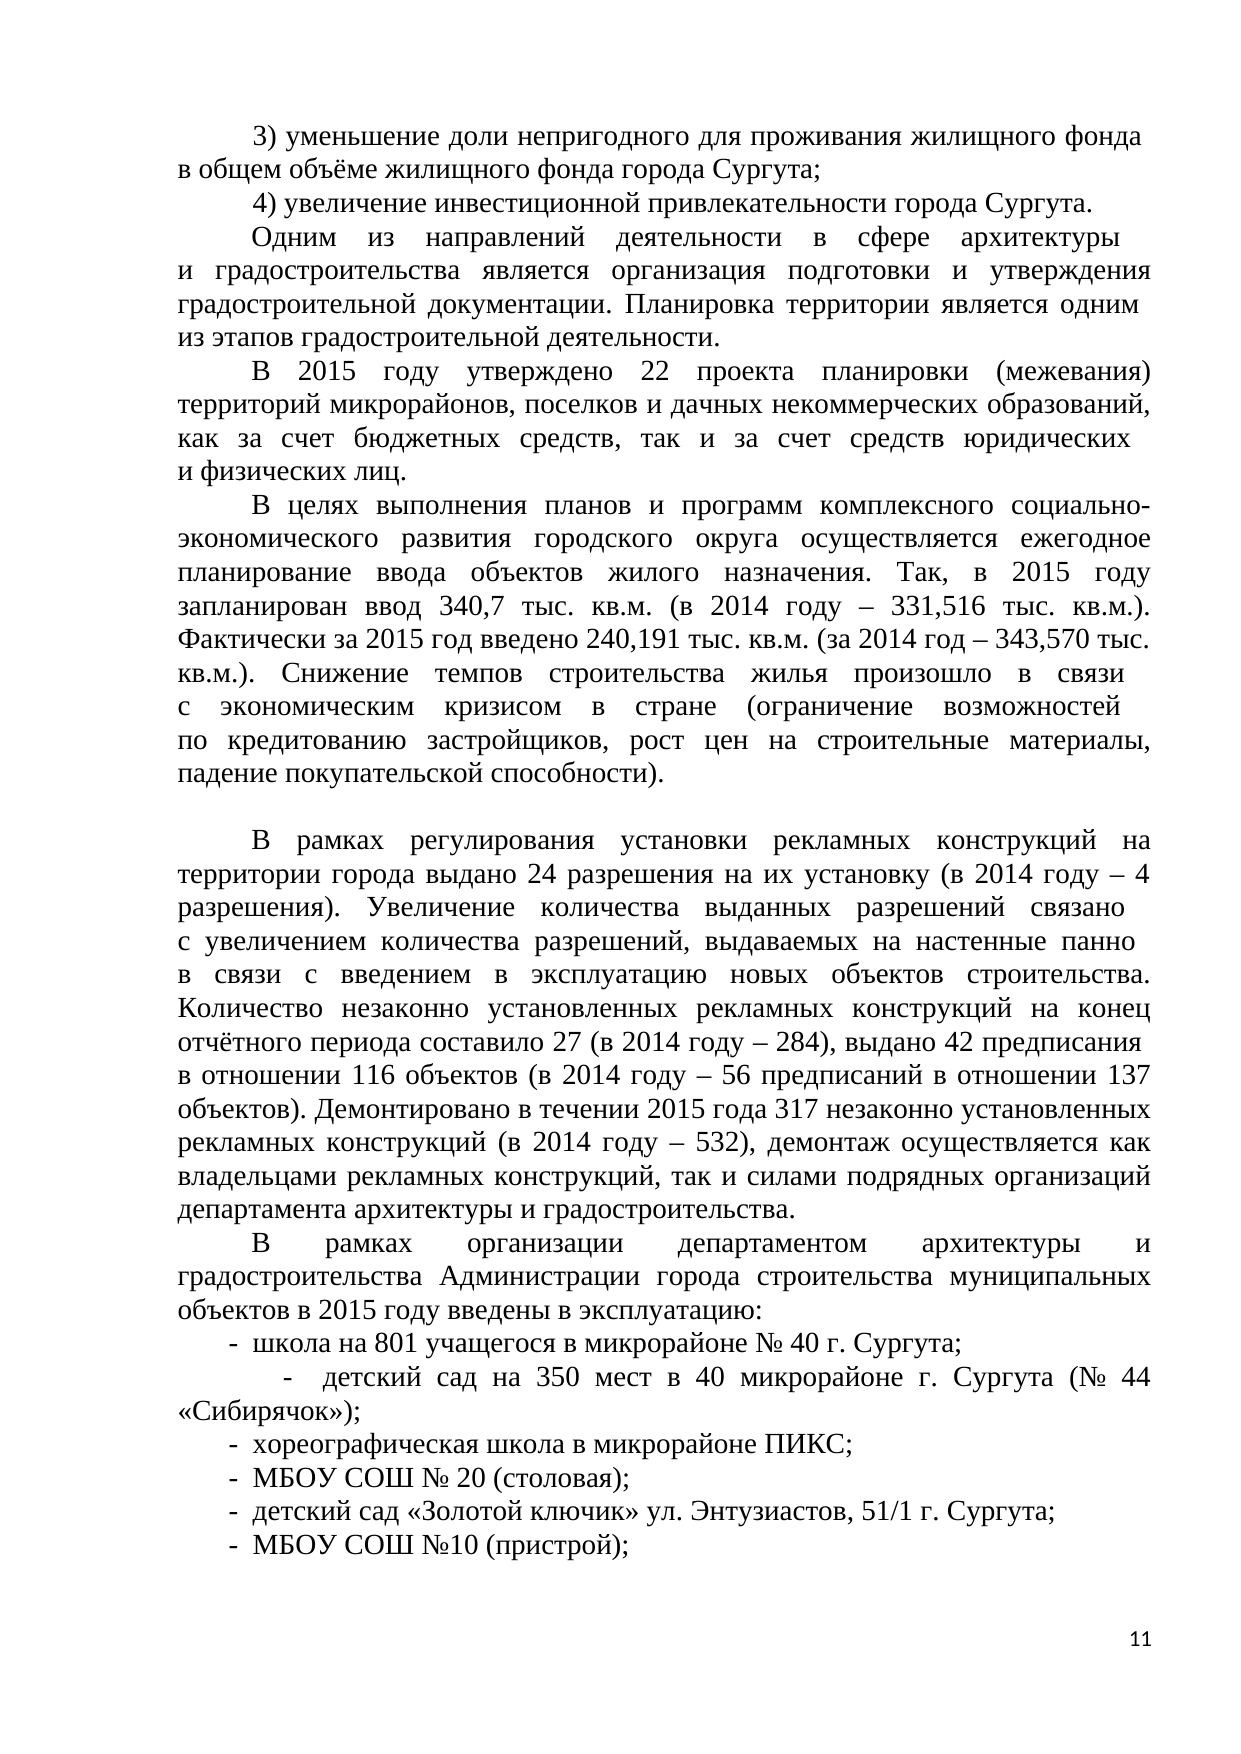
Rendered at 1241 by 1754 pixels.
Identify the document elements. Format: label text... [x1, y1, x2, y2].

text 4) увеличение инвестиционной привлекательности города Сургута. [177, 185, 1152, 219]
text Одним из направлений деятельности в сфере архитектуры и градостроительства является организация подготовки и утверждения градостроительной документации. Планировка территории является одним из этапов градостроительной деятельности. [177, 219, 1152, 353]
text 3) уменьшение доли непригодного для проживания жилищного фонда в общем объёме жилищного фонда города Сургута; [177, 118, 1152, 185]
text В 2015 году утверждено 22 проекта планировки (межевания) территорий микрорайонов, поселков и дачных некоммерческих образований, как за счет бюджетных средств, так и за счет средств юридических и физических лиц. [177, 353, 1152, 487]
text В целях выполнения планов и программ комплексного социально-экономического развития городского округа осуществляется ежегодное планирование ввода объектов жилого назначения. Так, в 2015 году запланирован ввод 340,7 тыс. кв.м. (в 2014 году – 331,516 тыс. кв.м.). Фактически за 2015 год введено 240,191 тыс. кв.м. (за 2014 год – 343,570 тыс. кв.м.). Снижение темпов строительства жилья произошло в связи с экономическим кризисом в стране (ограничение возможностей по кредитованию застройщиков, рост цен на строительные материалы, падение покупательской способности). [177, 487, 1152, 789]
text В рамках организации департаментом архитектуры и градостроительства Администрации города строительства муниципальных объектов в 2015 году введены в эксплуатацию: [177, 1225, 1152, 1326]
text - МБОУ СОШ № 20 (столовая); [177, 1460, 1152, 1493]
text - детский сад на 350 мест в 40 микрорайоне г. Сургута (№ 44 «Сибирячок»); [177, 1359, 1152, 1426]
text - детский сад «Золотой ключик» ул. Энтузиастов, 51/1 г. Сургута; [177, 1493, 1152, 1527]
text - МБОУ СОШ №10 (пристрой); [177, 1527, 1152, 1560]
text - школа на 801 учащегося в микрорайоне № 40 г. Сургута; [177, 1326, 1152, 1359]
text В рамках регулирования установки рекламных конструкций на территории города выдано 24 разрешения на их установку (в 2014 году – 4 разрешения). Увеличение количества выданных разрешений связано с увеличением количества разрешений, выдаваемых на настенные панно в связи с введением в эксплуатацию новых объектов строительства. Количество незаконно установленных рекламных конструкций на конец отчётного периода составило 27 (в 2014 году – 284), выдано 42 предписания в отношении 116 объектов (в 2014 году – 56 предписаний в отношении 137 объектов). Демонтировано в течении 2015 года 317 незаконно установленных рекламных конструкций (в 2014 году – 532), демонтаж осуществляется как владельцами рекламных конструкций, так и силами подрядных организаций департамента архитектуры и градостроительства. [177, 822, 1152, 1225]
text - хореографическая школа в микрорайоне ПИКС; [177, 1426, 1152, 1460]
